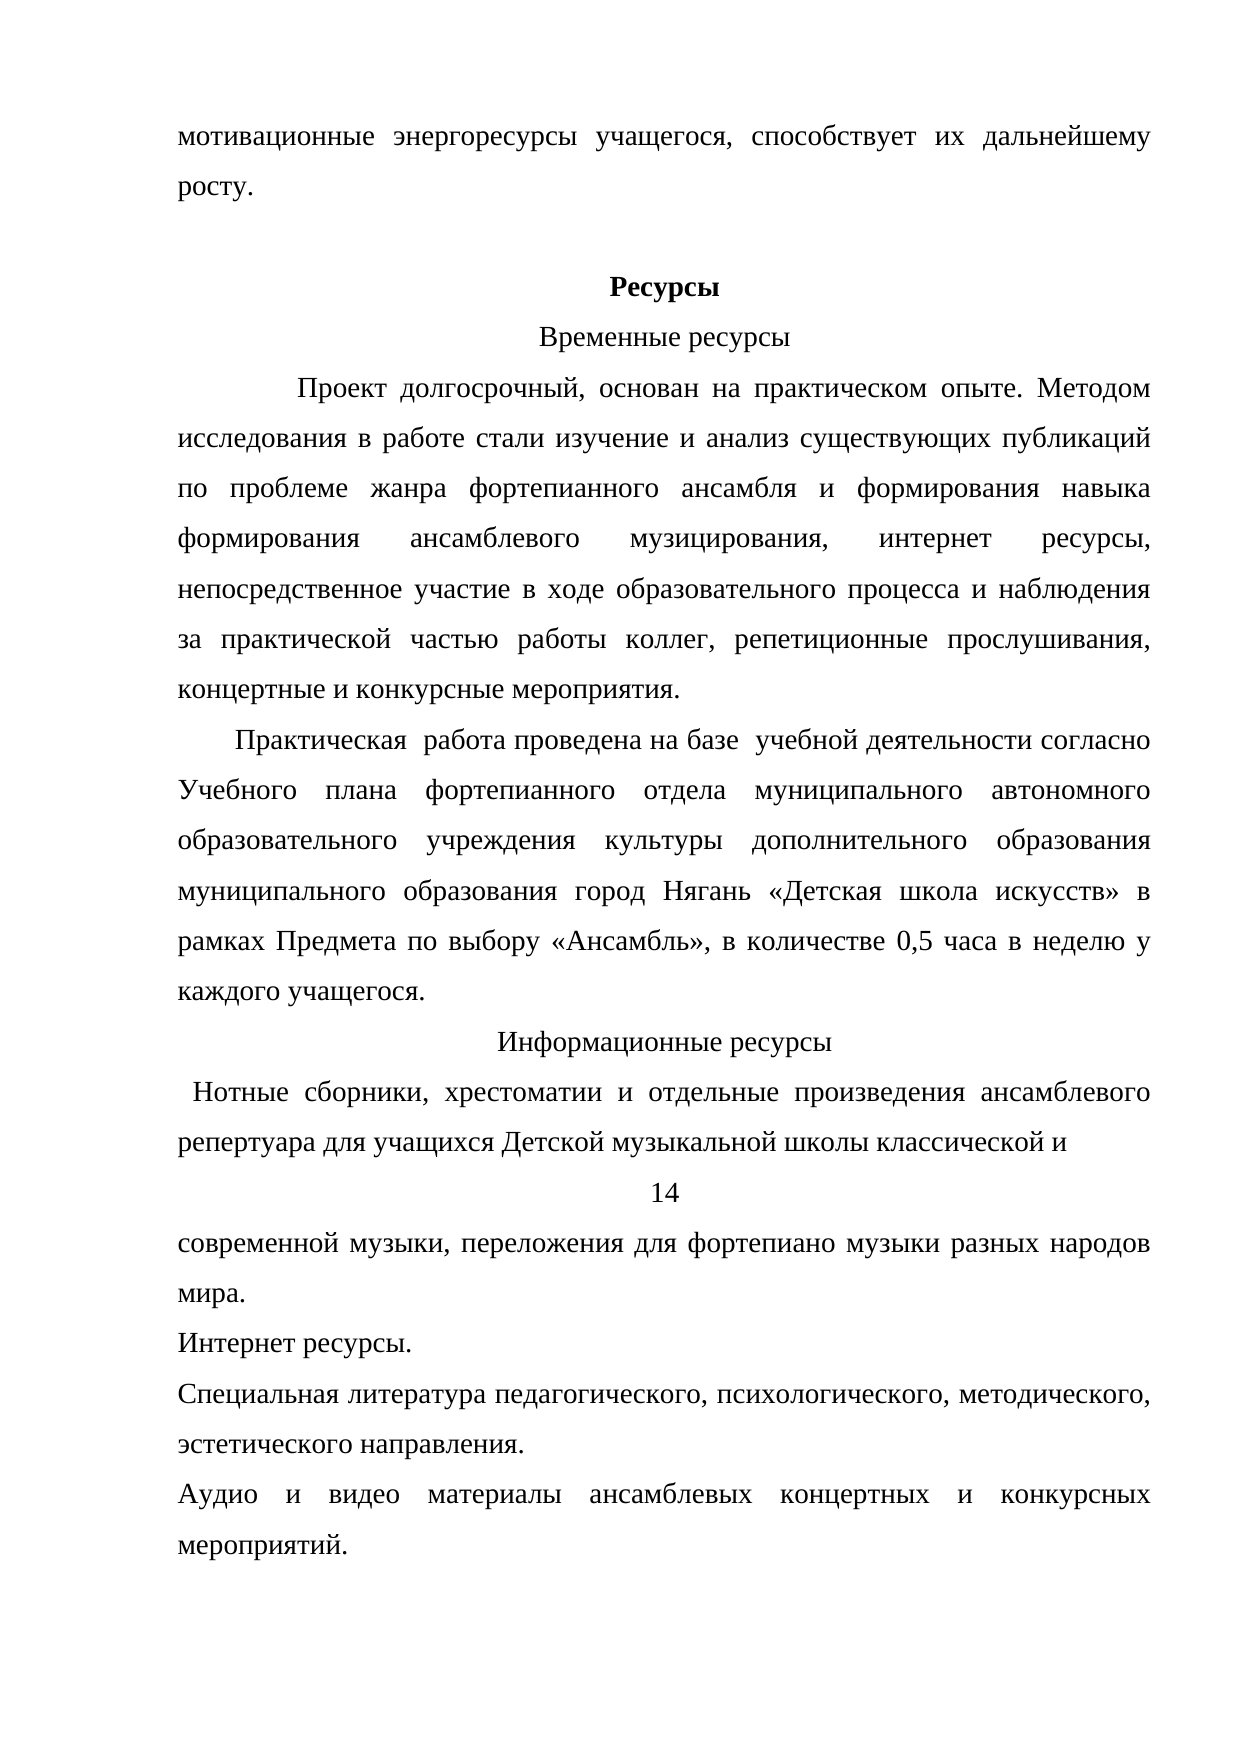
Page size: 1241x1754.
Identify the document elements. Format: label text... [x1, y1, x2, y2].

text Ресурсы [177, 269, 1152, 303]
text Информационные ресурсы [177, 1024, 1152, 1057]
text Нотные сборники, хрестоматии и отдельные произведения ансамблевого репертуара для учащихся Детской музыкальной школы классической и [177, 1074, 1152, 1158]
text Специальная литература педагогического, психологического, методического, эстетического направления. [177, 1376, 1152, 1460]
text Интернет ресурсы. [177, 1326, 1152, 1359]
text Проект долгосрочный, основан на практическом опыте. Методом исследования в работе стали изучение и анализ существующих публикаций по проблеме жанра фортепианного ансамбля и формирования навыка формирования ансамблевого музицирования, интернет ресурсы, непосредственное участие в ходе образовательного процесса и наблюдения за практической частью работы коллег, репетиционные прослушивания, концертные и конкурсные мероприятия. [177, 370, 1152, 705]
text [177, 118, 1152, 202]
text современной музыки, переложения для фортепиано музыки разных народов мира. [177, 1225, 1152, 1309]
text Аудио и видео материалы ансамблевых концертных и конкурсных мероприятий. [177, 1477, 1152, 1560]
text 14 [177, 1175, 1152, 1208]
text Практическая работа проведена на базе учебной деятельности согласно Учебного плана фортепианного отдела муниципального автономного образовательного учреждения культуры дополнительного образования муниципального образования город Нягань «Детская школа искусств» в рамках Предмета по выбору «Ансамбль», в количестве 0,5 часа в неделю у каждого учащегося. [177, 722, 1152, 1007]
text Временные ресурсы [177, 319, 1152, 353]
